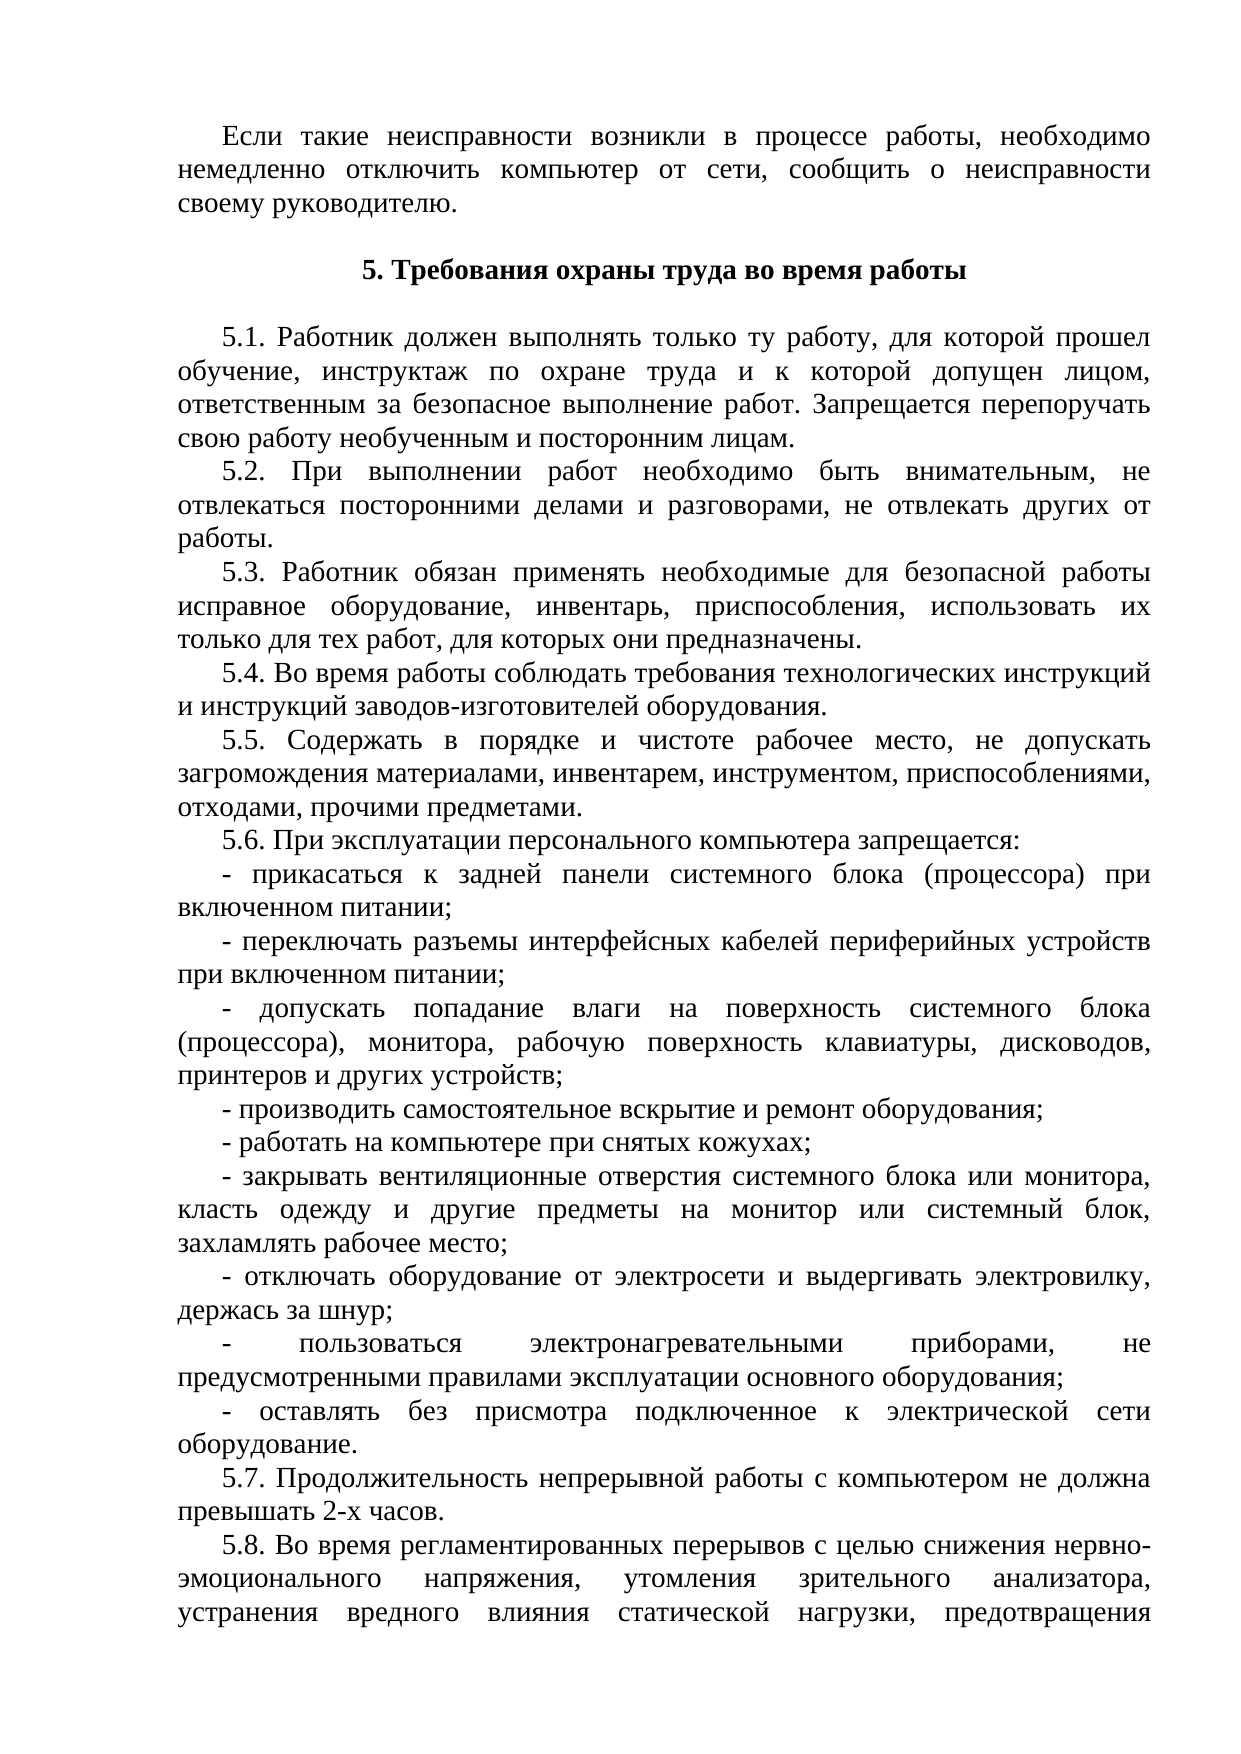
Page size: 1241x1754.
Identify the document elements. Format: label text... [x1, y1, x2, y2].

text 5.7. Продолжительность непрерывной работы с компьютером не должна превышать 2-х часов. [177, 1460, 1152, 1527]
text - прикасаться к задней панели системного блока (процессора) при включенном питании; [177, 856, 1152, 923]
text 5.6. При эксплуатации персонального компьютера запрещается: [177, 822, 1152, 856]
text - работать на компьютере при снятых кожухах; [177, 1124, 1152, 1158]
text 5.3. Работник обязан применять необходимые для безопасной работы исправное оборудование, инвентарь, приспособления, использовать их только для тех работ, для которых они предназначены. [177, 554, 1152, 655]
text Если такие неисправности возникли в процессе работы, необходимо немедленно отключить компьютер от сети, сообщить о неисправности своему руководителю. [177, 118, 1152, 219]
text - пользоваться электронагревательными приборами, не предусмотренными правилами эксплуатации основного оборудования; [177, 1326, 1152, 1393]
text - допускать попадание влаги на поверхность системного блока (процессора), монитора, рабочую поверхность клавиатуры, дисководов, принтеров и других устройств; [177, 990, 1152, 1091]
text 5.1. Работник должен выполнять только ту работу, для которой прошел обучение, инструктаж по охране труда и к которой допущен лицом, ответственным за безопасное выполнение работ. Запрещается перепоручать свою работу необученным и посторонним лицам. [177, 319, 1152, 453]
text 5. Требования охраны труда во время работы [177, 252, 1152, 286]
text - переключать разъемы интерфейсных кабелей периферийных устройств при включенном питании; [177, 923, 1152, 990]
text - отключать оборудование от электросети и выдергивать электровилку, держась за шнур; [177, 1258, 1152, 1326]
text 5.4. Во время работы соблюдать требования технологических инструкций и инструкций заводов-изготовителей оборудования. [177, 655, 1152, 722]
text 5.5. Содержать в порядке и чистоте рабочее место, не допускать загромождения материалами, инвентарем, инструментом, приспособлениями, отходами, прочими предметами. [177, 722, 1152, 822]
text - закрывать вентиляционные отверстия системного блока или монитора, класть одежду и другие предметы на монитор или системный блок, захламлять рабочее место; [177, 1158, 1152, 1258]
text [177, 1527, 1152, 1627]
text - производить самостоятельное вскрытие и ремонт оборудования; [177, 1091, 1152, 1124]
text - оставлять без присмотра подключенное к электрической сети оборудование. [177, 1393, 1152, 1460]
text 5.2. При выполнении работ необходимо быть внимательным, не отвлекаться посторонними делами и разговорами, не отвлекать других от работы. [177, 453, 1152, 554]
